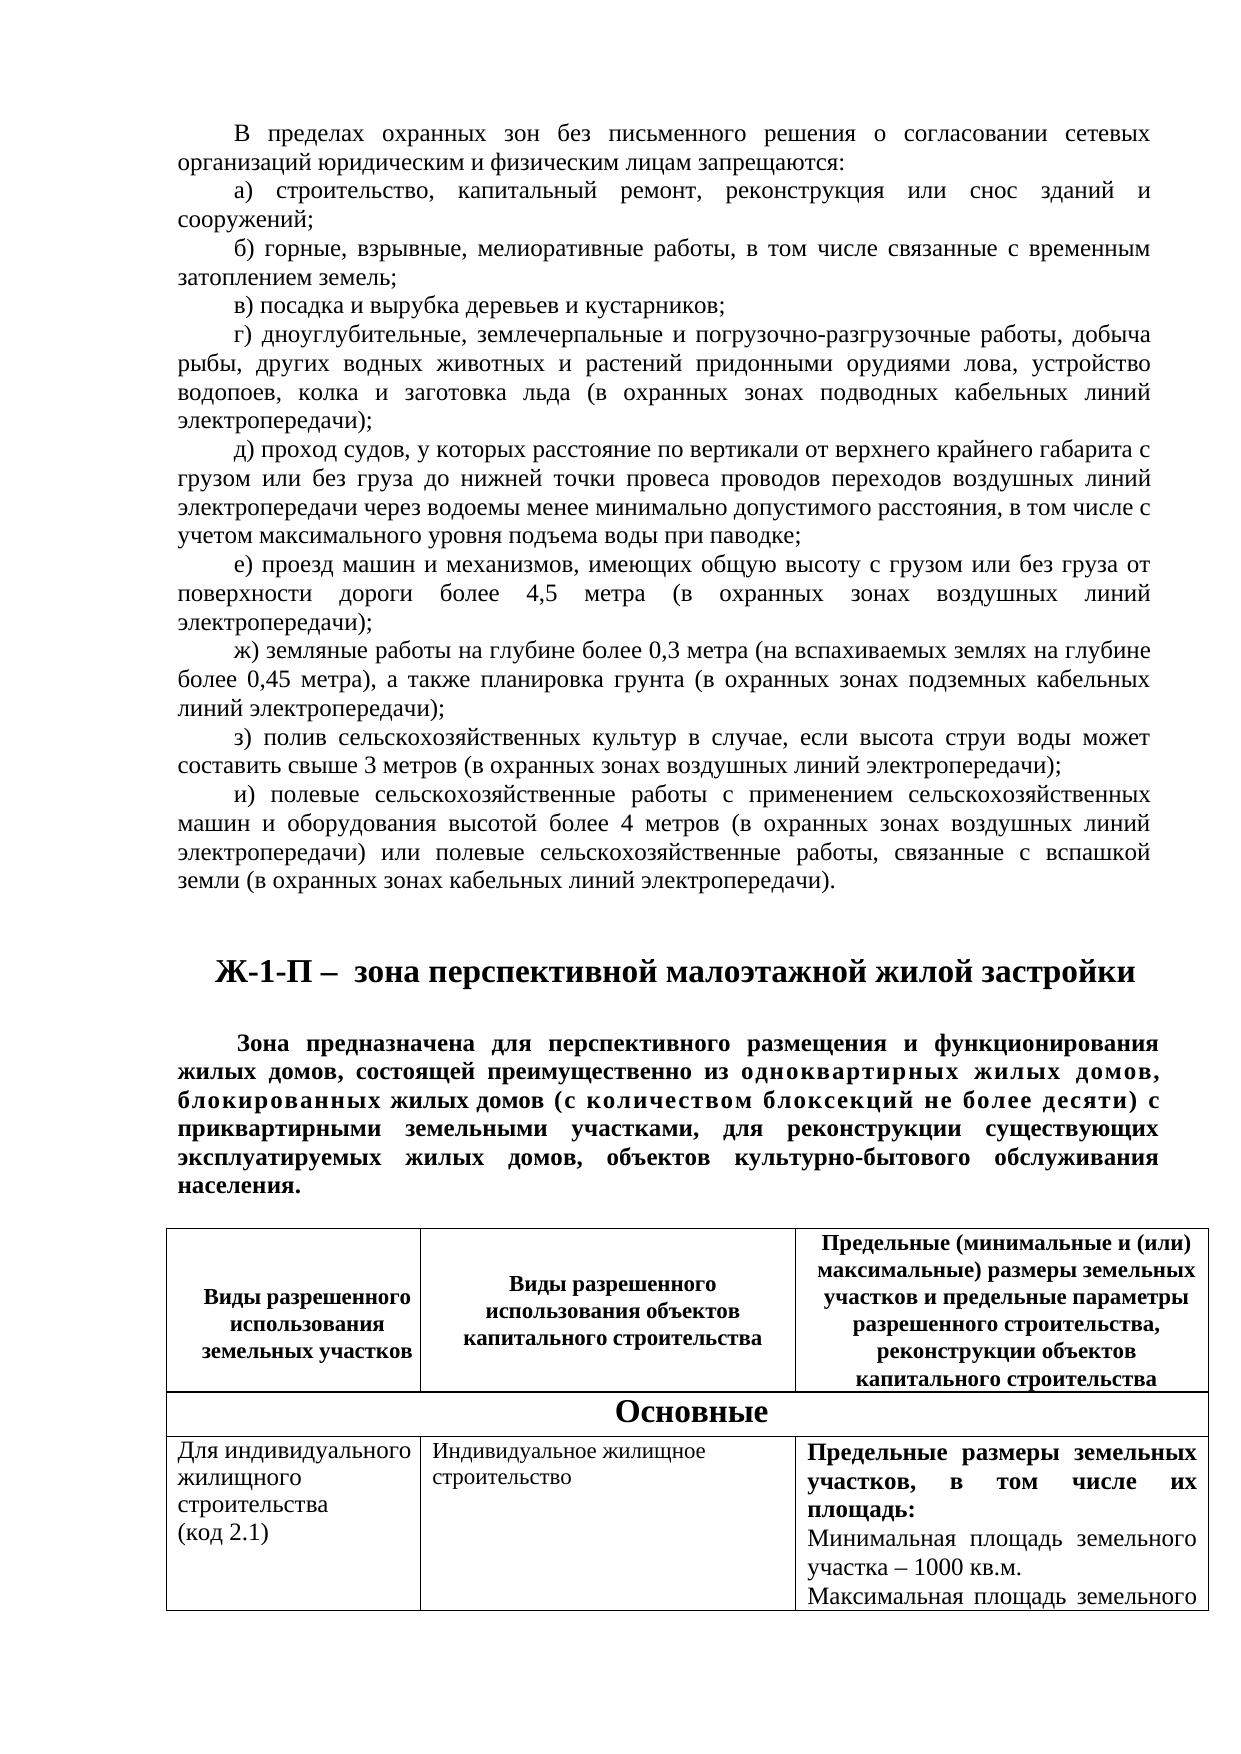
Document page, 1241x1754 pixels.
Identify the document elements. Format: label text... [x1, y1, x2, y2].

text ж) земляные работы на глубине более (на вспахиваемых землях на глубине более ), а также планировка грунта (в охранных зонах подземных кабельных линий электропередачи); [177, 636, 1152, 722]
text в) посадка и вырубка деревьев и кустарников; [177, 291, 1152, 319]
table_header Виды разрешенного использования земельных участков [167, 1229, 420, 1391]
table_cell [796, 1437, 1208, 1609]
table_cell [421, 1437, 795, 1609]
text а) строительство, капитальный ремонт, реконструкция или снос зданий и сооружений; [177, 176, 1152, 233]
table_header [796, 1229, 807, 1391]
text и) полевые сельскохозяйственные работы с применением сельскохозяйственных машин и оборудования высотой более (в охранных зонах воздушных линий электропередачи) или полевые сельскохозяйственные работы, связанные с вспашкой земли (в охранных зонах кабельных линий электропередачи). [177, 779, 1152, 894]
text г) дноуглубительные, землечерпальные и погрузочно-разгрузочные работы, добыча рыбы, других водных животных и растений придонными орудиями лова, устройство водопоев, колка и заготовка льда (в охранных зонах подводных кабельных линий электропередачи); [177, 319, 1152, 434]
text з) полив сельскохозяйственных культур в случае, если высота струи воды может составить свыше (в охранных зонах воздушных линий электропередачи); [177, 722, 1152, 779]
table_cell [167, 1437, 420, 1609]
text б) горные, взрывные, мелиоративные работы, в том числе связанные с временным затоплением земель; [177, 233, 1152, 291]
text Зона предназначена для перспективного размещения и функционирования жилых домов, состоящей преимущественно из одноквартирных жилых домов, блокированных жилых домов (с количеством блоксекций не более десяти) с приквартирными земельными участками, для реконструкции существующих эксплуатируемых жилых домов, объектов культурно-бытового обслуживания населения. [177, 1028, 1160, 1199]
text Ж-1-П – зона перспективной малоэтажной жилой застройки [177, 951, 1160, 990]
text е) проезд машин и механизмов, имеющих общую высоту с грузом или без груза от поверхности дороги более (в охранных зонах воздушных линий электропередачи); [177, 549, 1152, 636]
text В пределах охранных зон без письменного решения о согласовании сетевых организаций юридическим и физическим лицам запрещаются: [177, 118, 1152, 176]
table_cell Основные [167, 1393, 1208, 1436]
table_header Виды разрешенного использования объектов капитального строительства [421, 1229, 795, 1391]
text д) проход судов, у которых расстояние по вертикали от верхнего крайнего габарита с грузом или без груза до нижней точки провеса проводов переходов воздушных линий электропередачи через водоемы менее минимально допустимого расстояния, в том числе с учетом максимального уровня подъема воды при паводке; [177, 434, 1152, 549]
